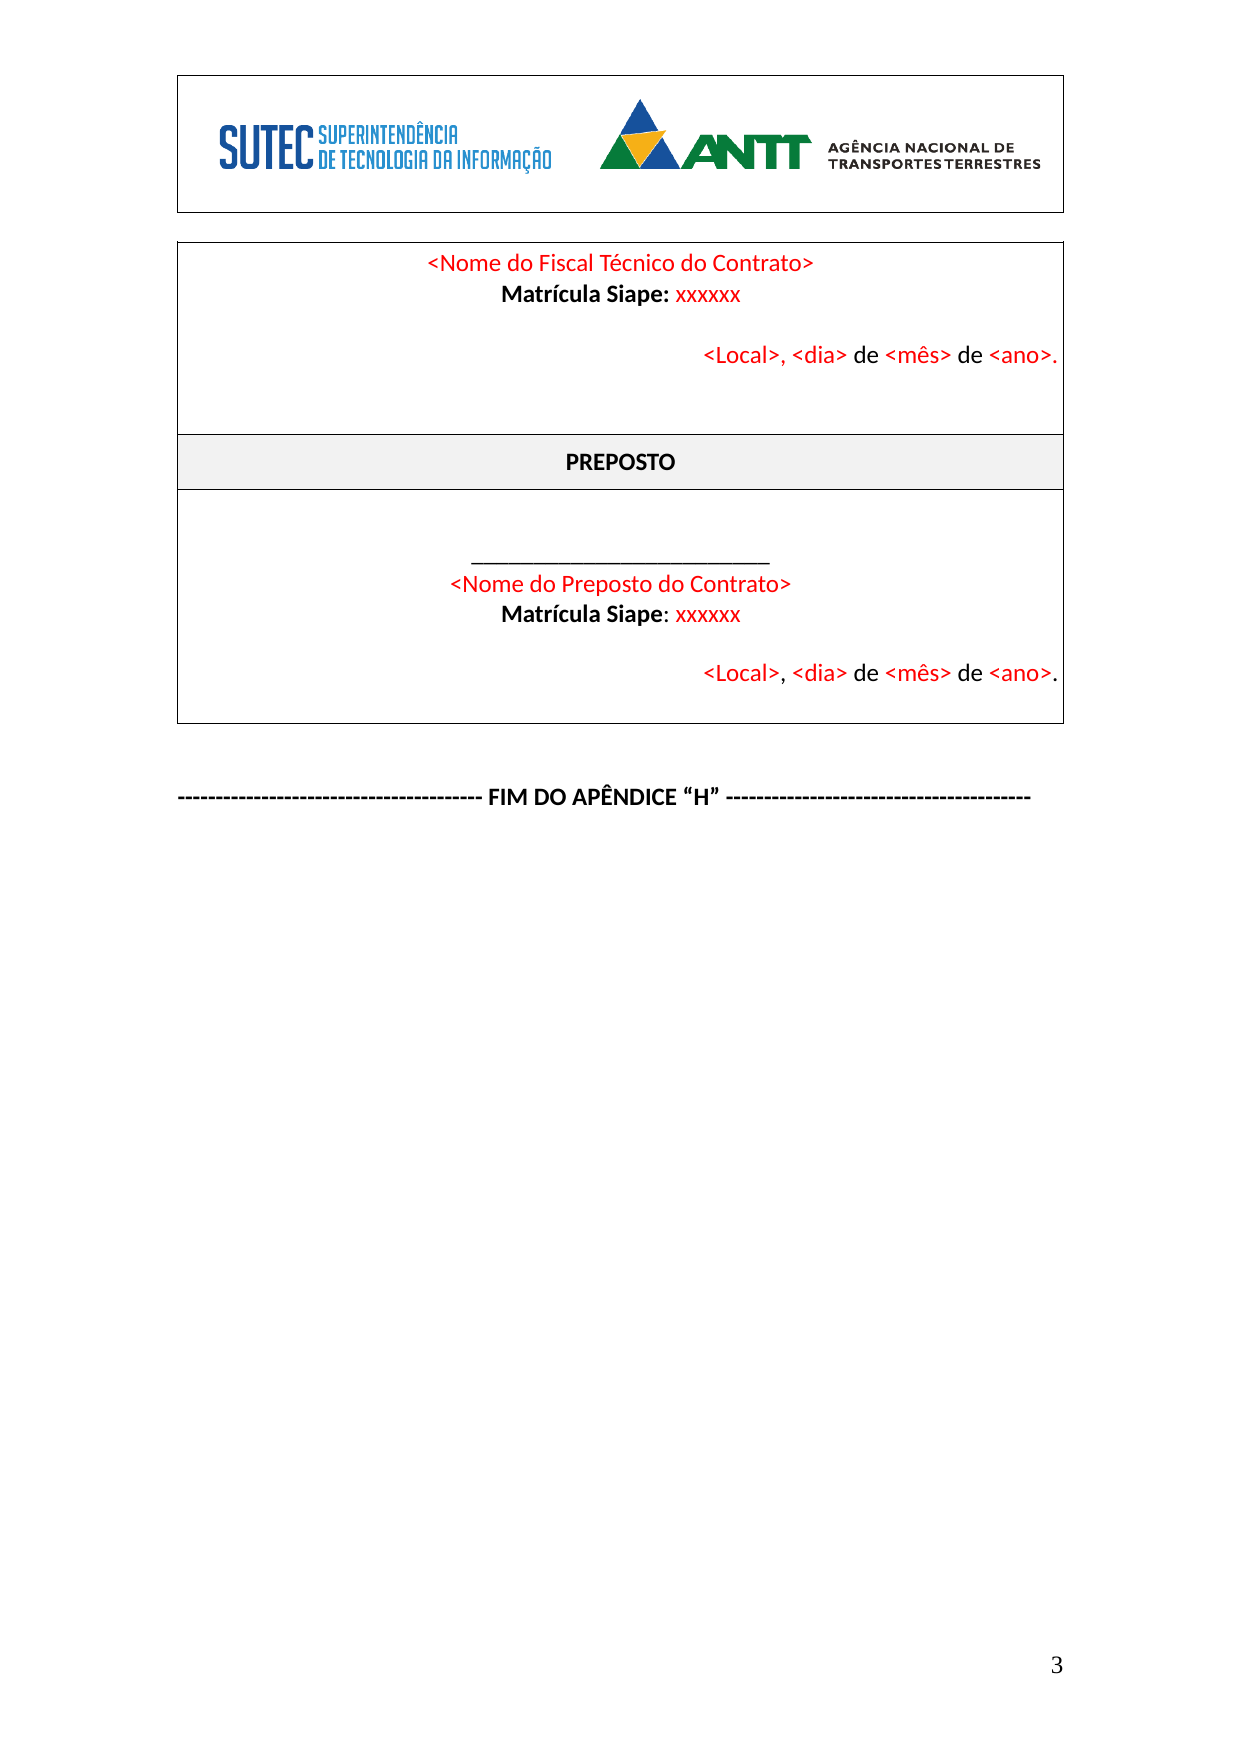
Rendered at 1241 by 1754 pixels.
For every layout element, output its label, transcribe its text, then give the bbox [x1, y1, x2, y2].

picture [183, 81, 1064, 207]
table_cell _____________________________ <Nome do Fiscal Técnico do Contrato> Matrícula Siape: xxxxxx <Local>, <dia> de <mês> de <ano>. [178, 243, 1063, 434]
table_cell PREPOSTO [178, 435, 1063, 489]
text ---------------------------------------- FIM DO APÊNDICE “H” ---------------------------------------- [177, 781, 1063, 811]
table_cell ________________________ <Nome do Preposto do Contrato> Matrícula Siape: xxxxxx <Local>, <dia> de <mês> de <ano>. [178, 490, 1063, 723]
